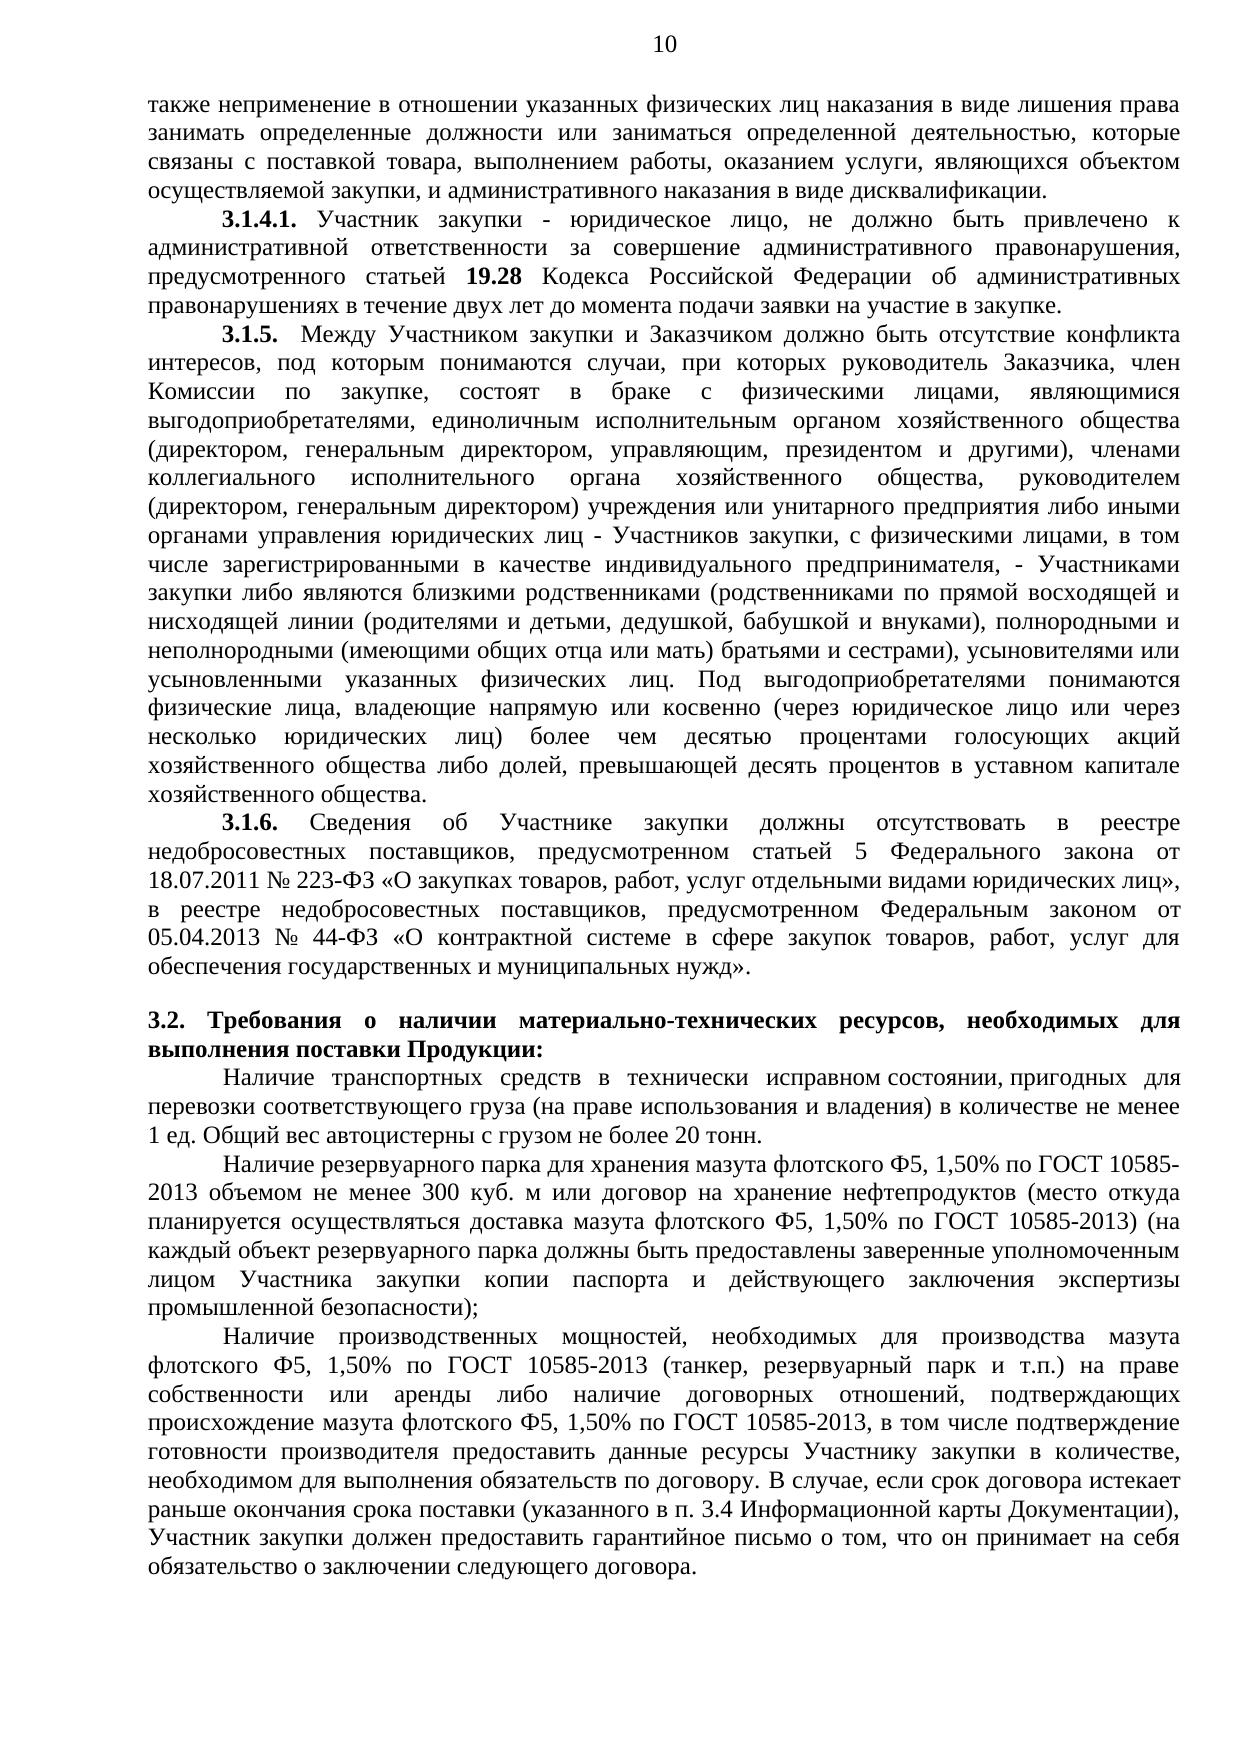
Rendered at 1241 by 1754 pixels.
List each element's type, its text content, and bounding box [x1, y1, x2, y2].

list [148, 89, 1181, 204]
list Наличие резервуарного парка для хранения мазута флотского Ф5, 1,50% по ГОСТ 10585-2013 объемом не менее 300 куб. м или договор на хранение нефтепродуктов (место откуда планируется осуществляться доставка мазута флотского Ф5, 1,50% по ГОСТ 10585-2013) (на каждый объект резервуарного парка должны быть предоставлены заверенные уполномоченным лицом Участника закупки копии паспорта и действующего заключения экспертизы промышленной безопасности); [148, 1149, 1181, 1321]
subtitle Требования о наличии материально-технических ресурсов, необходимых для выполнения поставки Продукции: [148, 1005, 1181, 1062]
text 3.1.6. Сведения об Участнике закупки должны отсутствовать в реестре недобросовестных поставщиков, предусмотренном статьей 5 Федерального закона от 18.07.2011 № 223-ФЗ «О закупках товаров, работ, услуг отдельными видами юридических лиц», в реестре недобросовестных поставщиков, предусмотренном Федеральным законом от 05.04.2013 № 44-ФЗ «О контрактной системе в сфере закупок товаров, работ, услуг для обеспечения государственных и муниципальных нужд». [148, 807, 1181, 980]
text Наличие производственных мощностей, необходимых для производства мазута флотского Ф5, 1,50% по ГОСТ 10585-2013 (танкер, резервуарный парк и т.п.) на праве собственности или аренды либо наличие договорных отношений, подтверждающих происхождение мазута флотского Ф5, 1,50% по ГОСТ 10585-2013, в том числе подтверждение готовности производителя предоставить данные ресурсы Участнику закупки в количестве, необходимом для выполнения обязательств по договору. В случае, если срок договора истекает раньше окончания срока поставки (указанного в п. 3.4 Информационной карты Документации), Участник закупки должен предоставить гарантийное письмо о том, что он принимает на себя обязательство о заключении следующего договора. [148, 1321, 1181, 1580]
text 3.1.4.1. Участник закупки - юридическое лицо, не должно быть привлечено к административной ответственности за совершение административного правонарушения, предусмотренного статьей 19.28 Кодекса Российской Федерации об административных правонарушениях в течение двух лет до момента подачи заявки на участие в закупке. [148, 204, 1181, 319]
list 3.1.5. Между Участником закупки и Заказчиком должно быть отсутствие конфликта интересов, под которым понимаются случаи, при которых руководитель Заказчика, член Комиссии по закупке, состоят в браке с физическими лицами, являющимися выгодоприобретателями, единоличным исполнительным органом хозяйственного общества (директором, генеральным директором, управляющим, президентом и другими), членами коллегиального исполнительного органа хозяйственного общества, руководителем (директором, генеральным директором) учреждения или унитарного предприятия либо иными органами управления юридических лиц - Участников закупки, с физическими лицами, в том числе зарегистрированными в качестве индивидуального предпринимателя, - Участниками закупки либо являются близкими родственниками (родственниками по прямой восходящей и нисходящей линии (родителями и детьми, дедушкой, бабушкой и внуками), полнородными и неполнородными (имеющими общих отца или мать) братьями и сестрами), усыновителями или усыновленными указанных физических лиц. Под выгодоприобретателями понимаются физические лица, владеющие напрямую или косвенно (через юридическое лицо или через несколько юридических лиц) более чем десятью процентами голосующих акций хозяйственного общества либо долей, превышающей десять процентов в уставном капитале хозяйственного общества. [148, 319, 1181, 807]
list Наличие транспортных средств в технически исправном состоянии, пригодных для перевозки соответствующего груза (на праве использования и владения) в количестве не менее 1 ед. Общий вес автоцистерны с грузом не более 20 тонн. [148, 1062, 1181, 1149]
